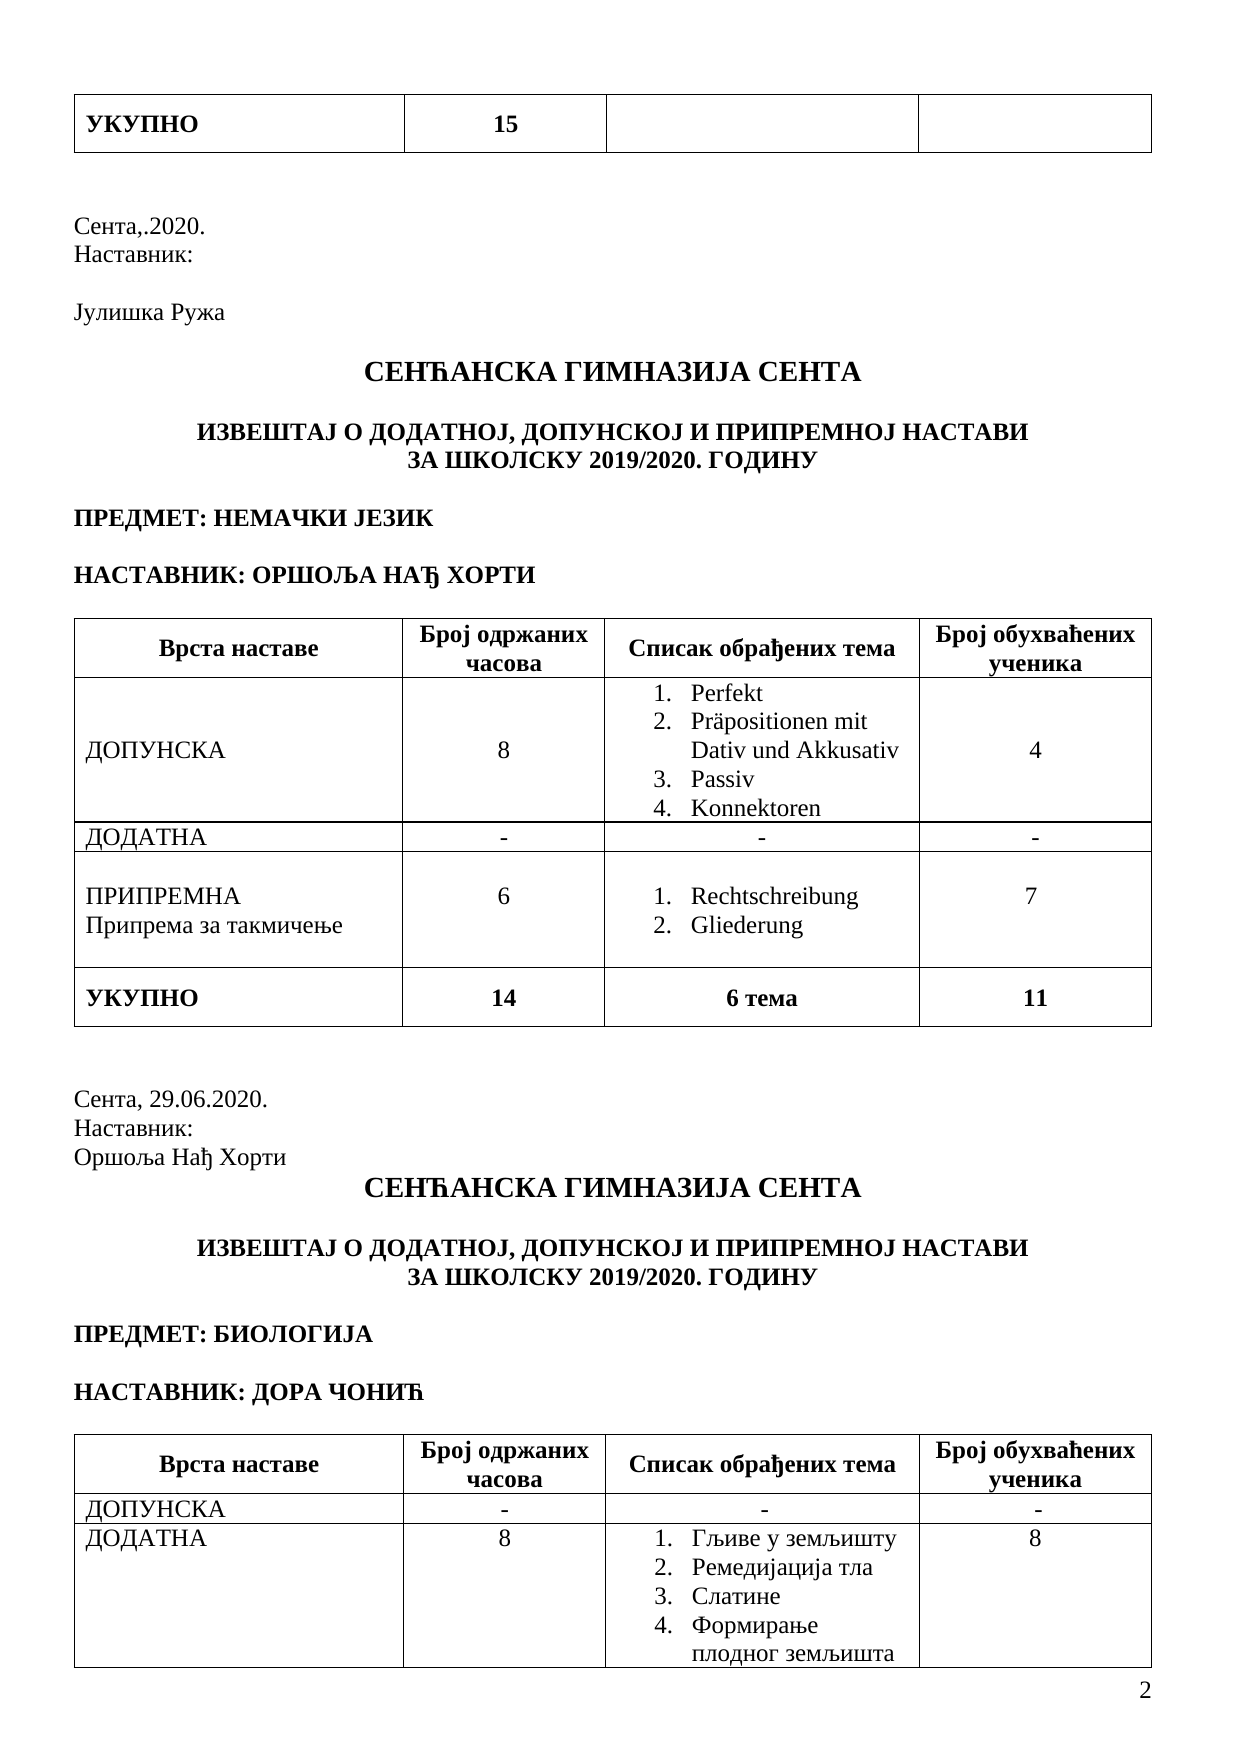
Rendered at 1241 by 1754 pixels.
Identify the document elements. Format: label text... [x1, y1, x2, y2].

text Сента,.2020. [73, 211, 1152, 239]
table_header Број одржаних часова [403, 619, 604, 677]
table_cell - [920, 823, 1151, 851]
table_header Број обухваћених ученика [920, 1435, 1151, 1493]
table_cell ДОДАТНА [75, 1524, 403, 1667]
table_header Број одржаних часова [404, 1435, 605, 1493]
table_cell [606, 1524, 919, 1667]
text СЕНЋАНСКА ГИМНАЗИЈА СЕНТА [73, 354, 1152, 388]
table_header Списак обрађених тема [606, 1435, 919, 1493]
table_cell 6 [403, 852, 604, 967]
text ПРЕДМЕТ: НЕМАЧКИ ЈЕЗИК [73, 503, 1152, 532]
table_cell УКУПНО [75, 968, 402, 1026]
text Oршоља Нађ Хорти [73, 1142, 1152, 1171]
text Наставник: [73, 239, 1152, 268]
text НАСТАВНИК: ОРШОЉА НАЂ ХОРТИ [73, 561, 1152, 589]
text Сента, 29.06.2020. [73, 1084, 1152, 1113]
table_cell ДОДАТНА [75, 823, 402, 851]
table_header Врста наставе [75, 619, 402, 677]
table_cell 11 [920, 968, 1151, 1026]
table_cell УКУПНО [75, 95, 404, 152]
table_cell ПРИПРЕМНА Припрема за такмичење [75, 852, 402, 967]
table_cell 8 [403, 678, 604, 821]
text ИЗВЕШТАЈ О ДОДАТНОЈ, ДОПУНСКОЈ И ПРИПРЕМНОЈ НАСТАВИ [73, 1233, 1152, 1262]
table_cell 7 [920, 852, 1151, 967]
table_cell Rechtschreibung Gliederung [605, 852, 919, 967]
text ЗА ШКОЛСКУ 2019/2020. ГОДИНУ [73, 446, 1152, 474]
text СЕНЋАНСКА ГИМНАЗИЈА СЕНТА [73, 1171, 1152, 1204]
text ПРЕДМЕТ: БИОЛОГИЈА [73, 1319, 1152, 1348]
table_cell - [404, 1494, 605, 1522]
table_cell Perfekt Präpositionen mit Dativ und Akkusativ Passiv Konnektoren [605, 678, 919, 821]
text Јулишка Ружа [73, 297, 1152, 326]
table_header Списак обрађених тема [605, 619, 919, 677]
text ИЗВЕШТАЈ О ДОДАТНОЈ, ДОПУНСКОЈ И ПРИПРЕМНОЈ НАСТАВИ [73, 417, 1152, 446]
table_cell 4 [920, 678, 1151, 821]
table_cell 14 [403, 968, 604, 1026]
table_header Број обухваћених ученика [920, 619, 1151, 677]
table_cell ДОПУНСКА [75, 678, 402, 821]
text НАСТАВНИК: ДОРА ЧОНИЋ [73, 1377, 1152, 1405]
table_cell 8 [920, 1524, 1151, 1667]
table_cell [607, 95, 918, 152]
text ЗА ШКОЛСКУ 2019/2020. ГОДИНУ [73, 1262, 1152, 1290]
table_cell - [920, 1494, 1151, 1522]
text Наставник: [73, 1113, 1152, 1142]
table_cell - [606, 1494, 919, 1522]
table_header Врста наставе [75, 1435, 403, 1493]
table_cell 8 [404, 1524, 605, 1667]
table_cell - [403, 823, 604, 851]
table_cell ДОПУНСКА [75, 1494, 403, 1522]
table_cell [919, 95, 1151, 152]
table_cell - [605, 823, 919, 851]
table_cell 15 [405, 95, 606, 152]
table_cell 6 тема [605, 968, 919, 1026]
